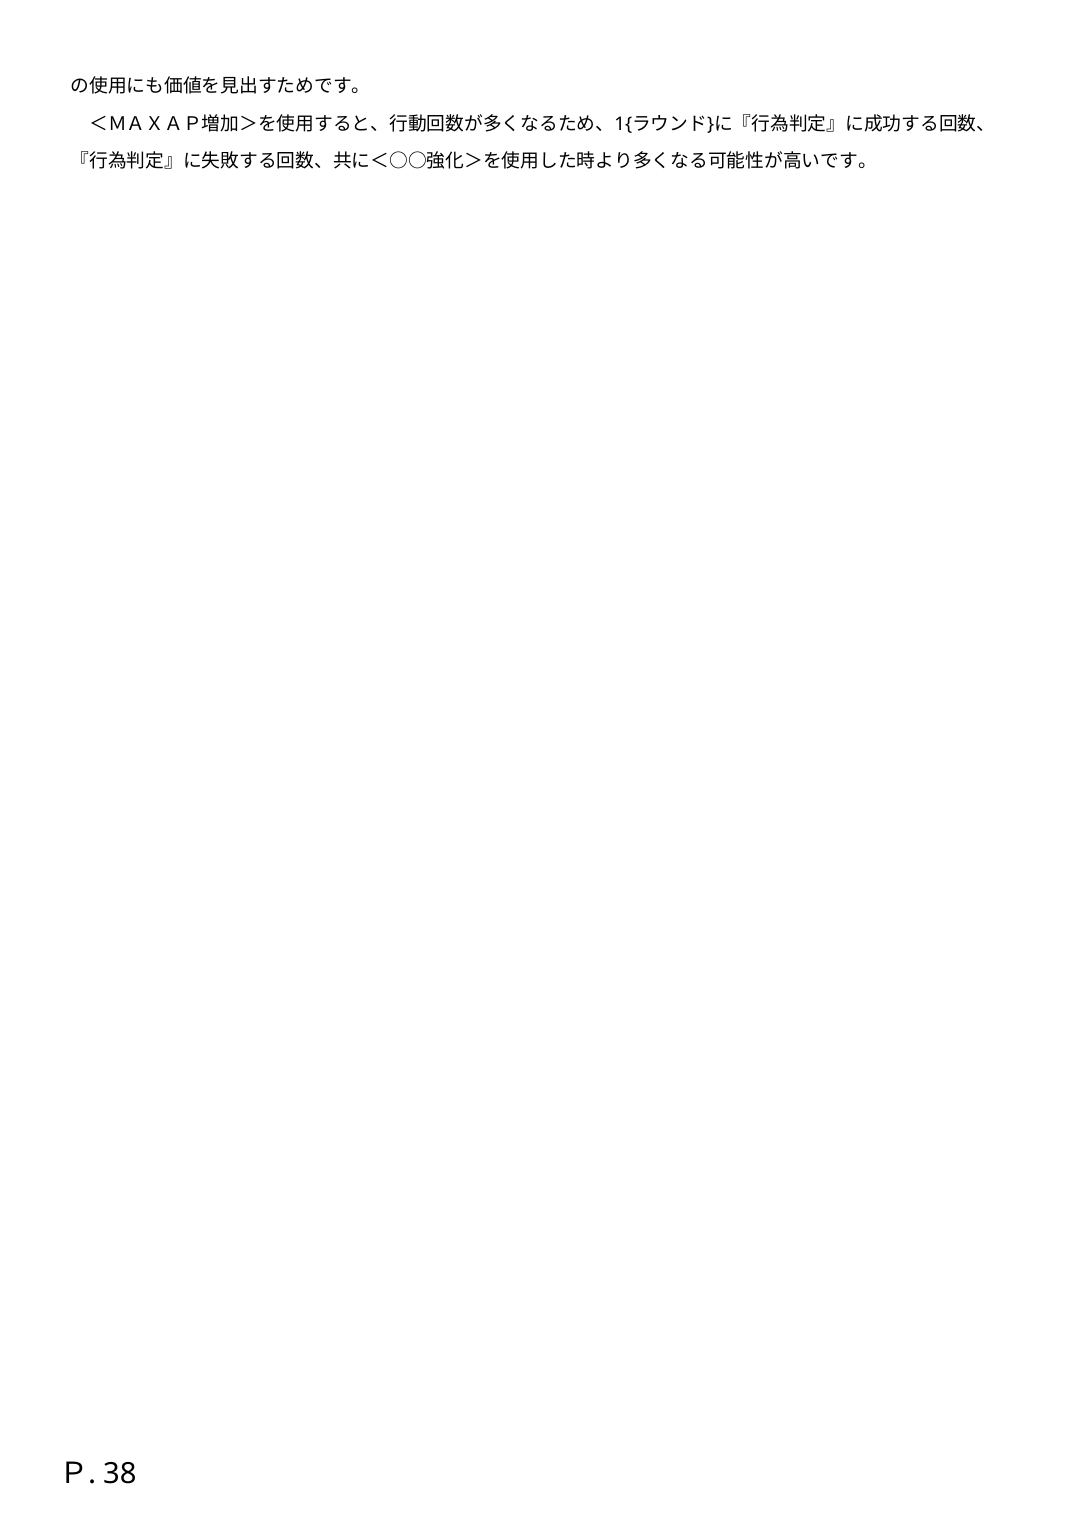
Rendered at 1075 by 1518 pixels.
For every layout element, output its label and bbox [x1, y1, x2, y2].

table_header [59, 61, 1015, 173]
